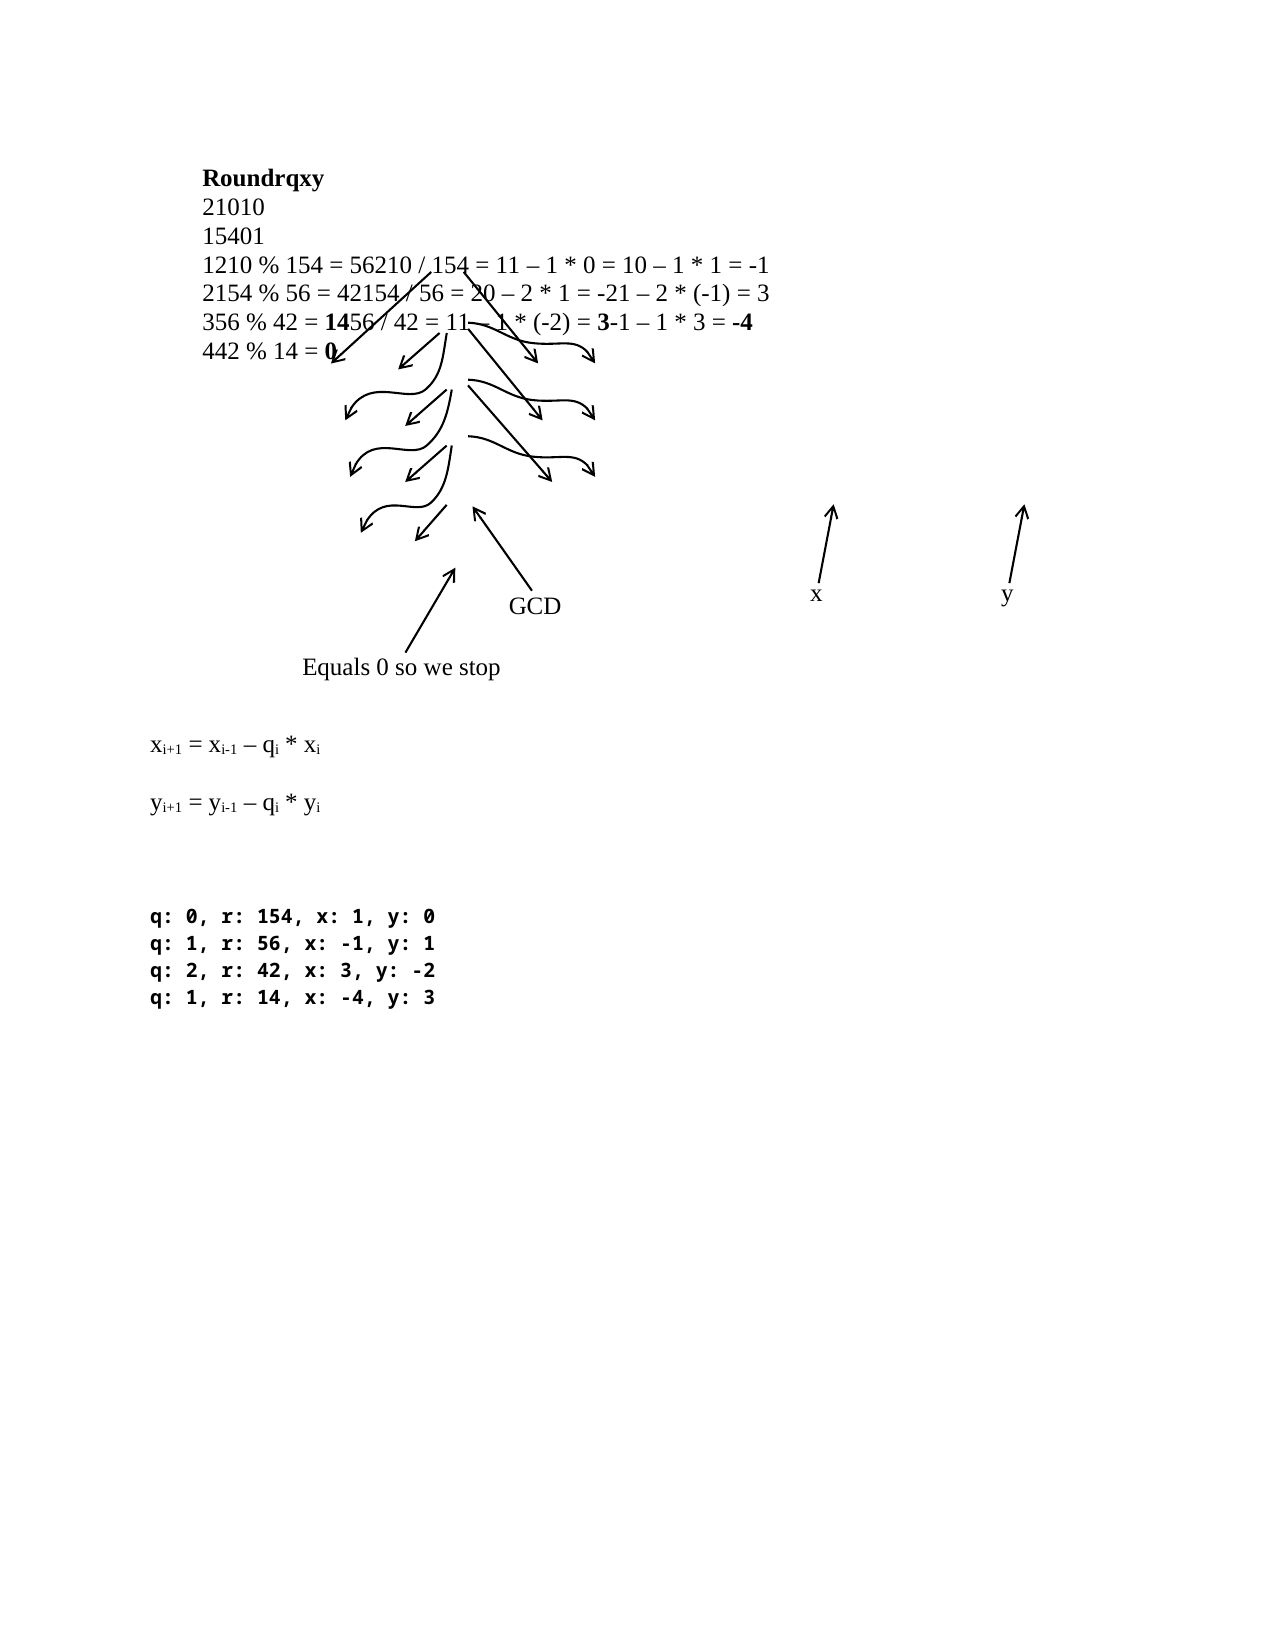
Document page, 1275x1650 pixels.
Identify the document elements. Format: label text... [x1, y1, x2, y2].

text q: 0, r: 154, x: 1, y: 0 [150, 903, 1125, 930]
text xi+1 = xi-1 – qi * xi [150, 729, 1125, 757]
text yi+1 = yi-1 – qi * yi [150, 787, 1125, 815]
text q: 2, r: 42, x: 3, y: -2 [150, 957, 1125, 984]
text q: 1, r: 56, x: -1, y: 1 [150, 930, 1125, 957]
text q: 1, r: 14, x: -4, y: 3 [150, 984, 1125, 1011]
